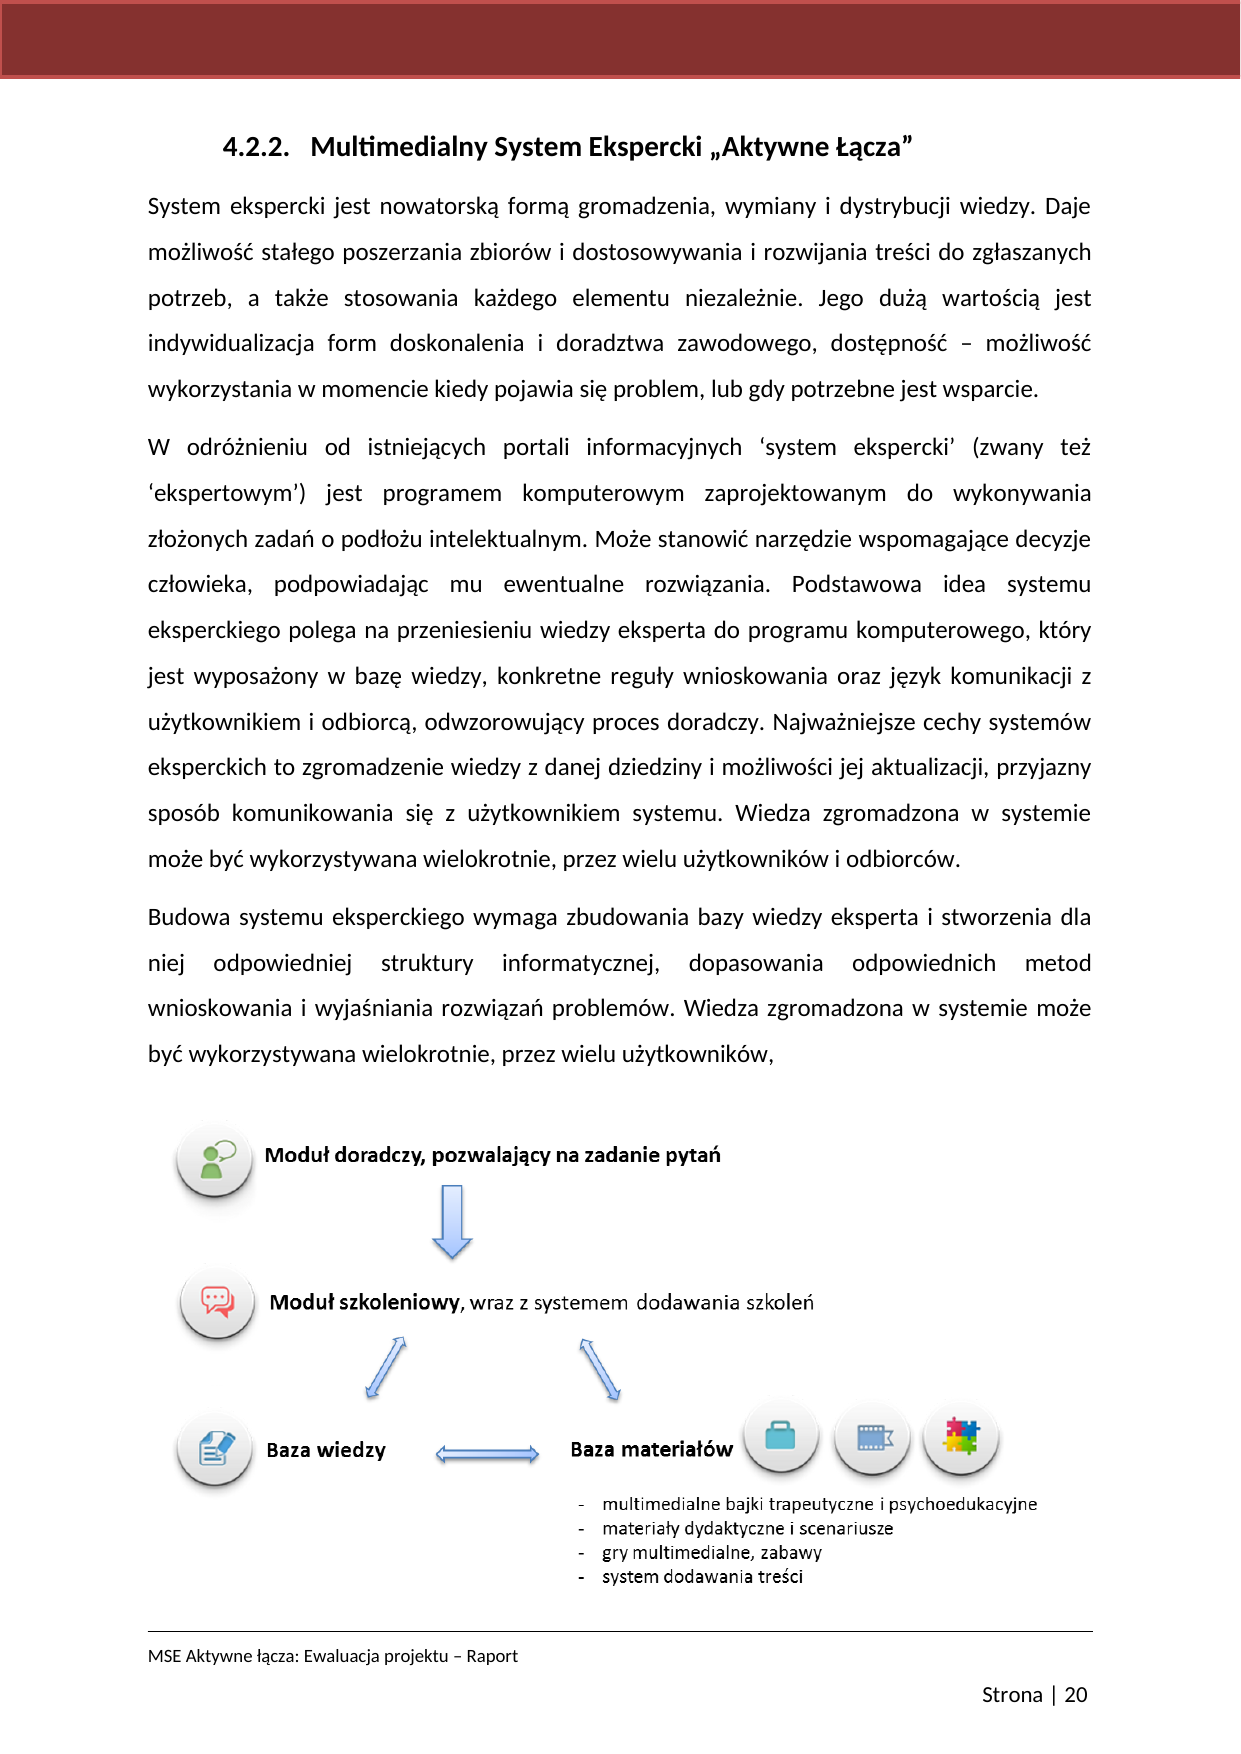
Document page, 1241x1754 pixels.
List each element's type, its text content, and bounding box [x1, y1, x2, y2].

picture [153, 1096, 1054, 1600]
text System ekspercki jest nowatorską formą gromadzenia, wymiany i dystrybucji wiedzy. Daje możliwość stałego poszerzania zbiorów i dostosowywania i rozwijania treści do zgłaszanych potrzeb, a także stosowania każdego elementu niezależnie. Jego dużą wartością jest indywidualizacja form doskonalenia i doradztwa zawodowego, dostępność – możliwość wykorzystania w momencie kiedy pojawia się problem, lub gdy potrzebne jest wsparcie. [148, 190, 1093, 404]
text W odróżnieniu od istniejących portali informacyjnych ‘system ekspercki’ (zwany też ‘ekspertowym’) jest programem komputerowym zaprojektowanym do wykonywania złożonych zadań o podłożu intelektualnym. Może stanowić narzędzie wspomagające decyzje człowieka, podpowiadając mu ewentualne rozwiązania. Podstawowa idea systemu eksperckiego polega na przeniesieniu wiedzy eksperta do programu komputerowego, który jest wyposażony w bazę wiedzy, konkretne reguły wnioskowania oraz język komunikacji z użytkownikiem i odbiorcą, odwzorowujący proces doradczy. Najważniejsze cechy systemów eksperckich to zgromadzenie wiedzy z danej dziedziny i możliwości jej aktualizacji, przyjazny sposób komunikowania się z użytkownikiem systemu. Wiedza zgromadzona w systemie może być wykorzystywana wielokrotnie, przez wielu użytkowników i odbiorców. [148, 431, 1093, 873]
list Multimedialny System Ekspercki „Aktywne Łącza” [223, 128, 1093, 164]
text Budowa systemu eksperckiego wymaga zbudowania bazy wiedzy eksperta i stworzenia dla niej odpowiedniej struktury informatycznej, dopasowania odpowiednich metod wnioskowania i wyjaśniania rozwiązań problemów. Wiedza zgromadzona w systemie może być wykorzystywana wielokrotnie, przez wielu użytkowników, [148, 901, 1093, 1069]
